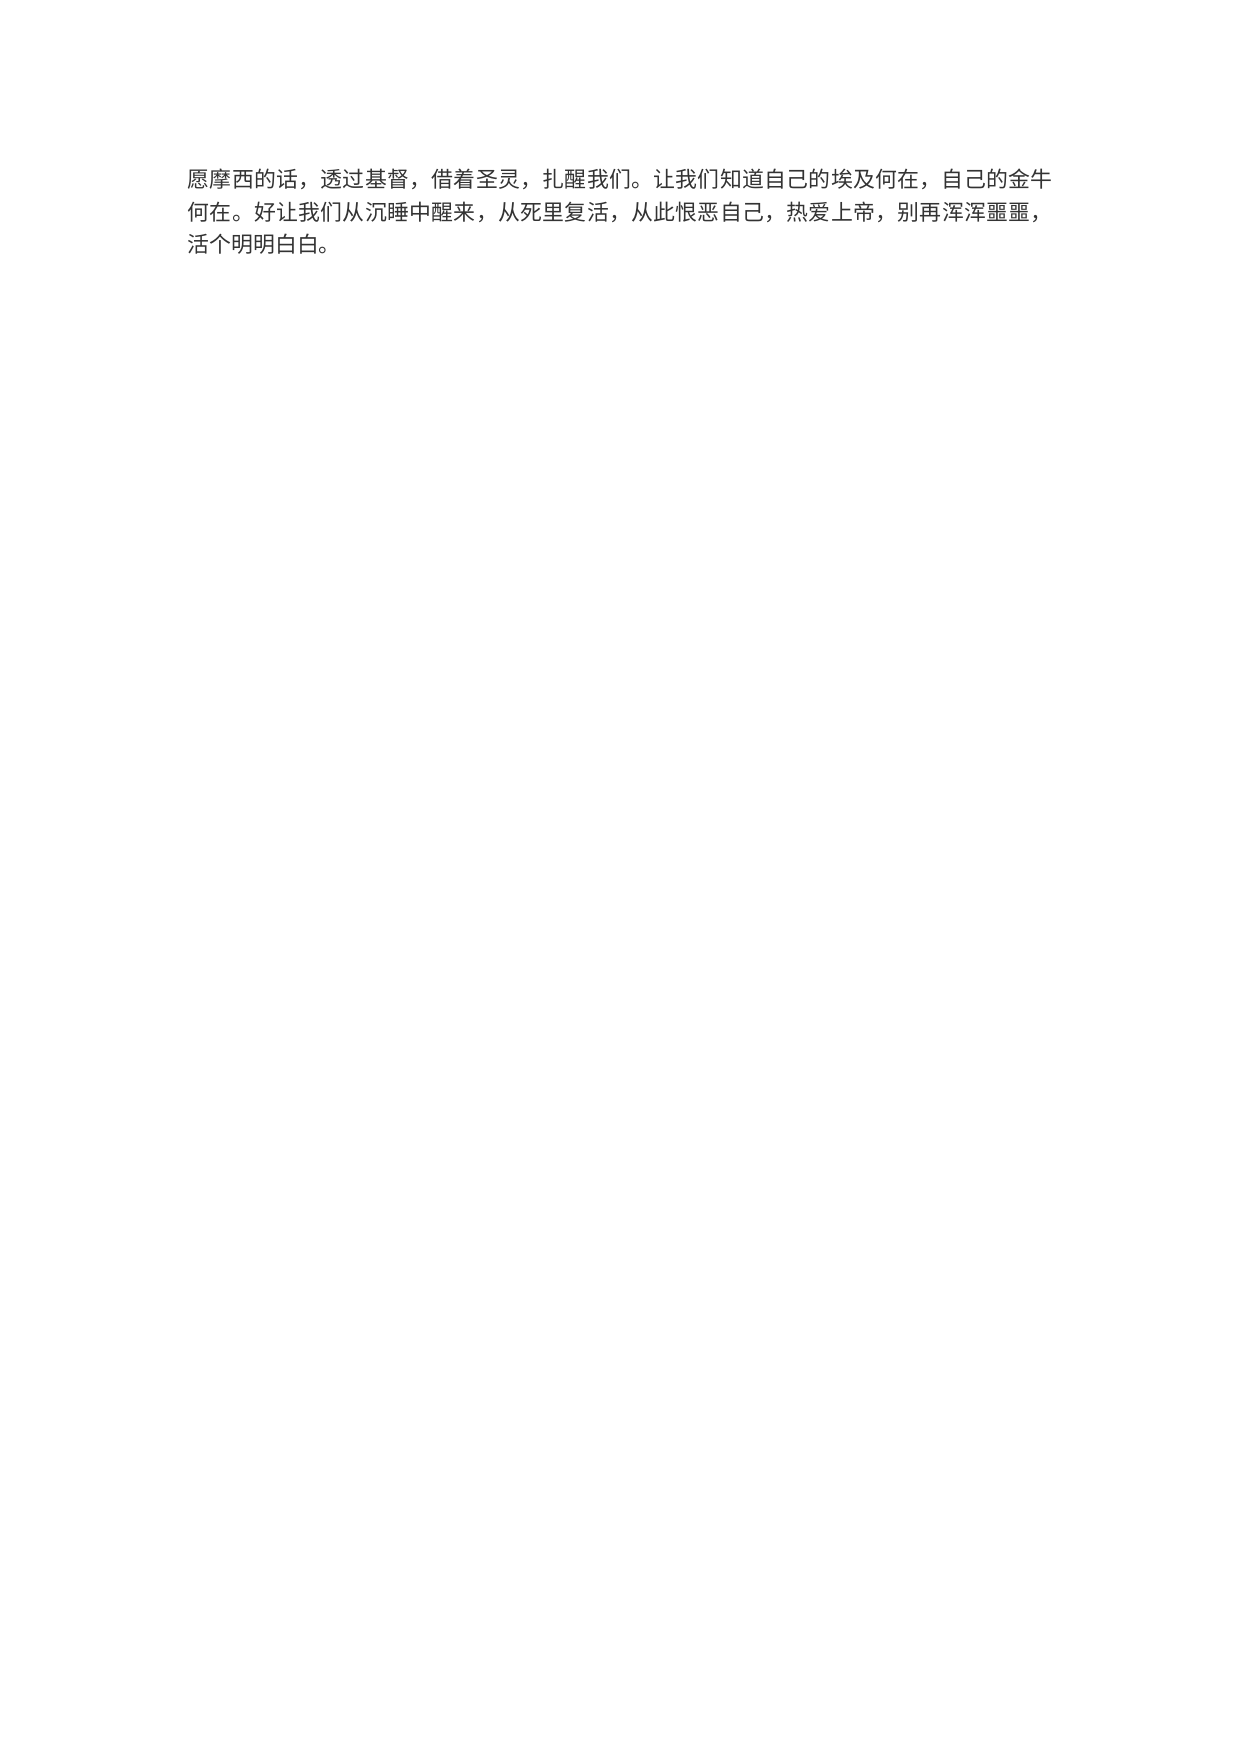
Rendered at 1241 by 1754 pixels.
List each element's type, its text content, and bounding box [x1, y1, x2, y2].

text 愿摩西的话，透过基督，借着圣灵，扎醒我们。让我们知道自己的埃及何在，自己的金牛何在。好让我们从沉睡中醒来，从死里复活，从此恨恶自己，热爱上帝，别再浑浑噩噩，活个明明白白。 [187, 162, 1053, 259]
